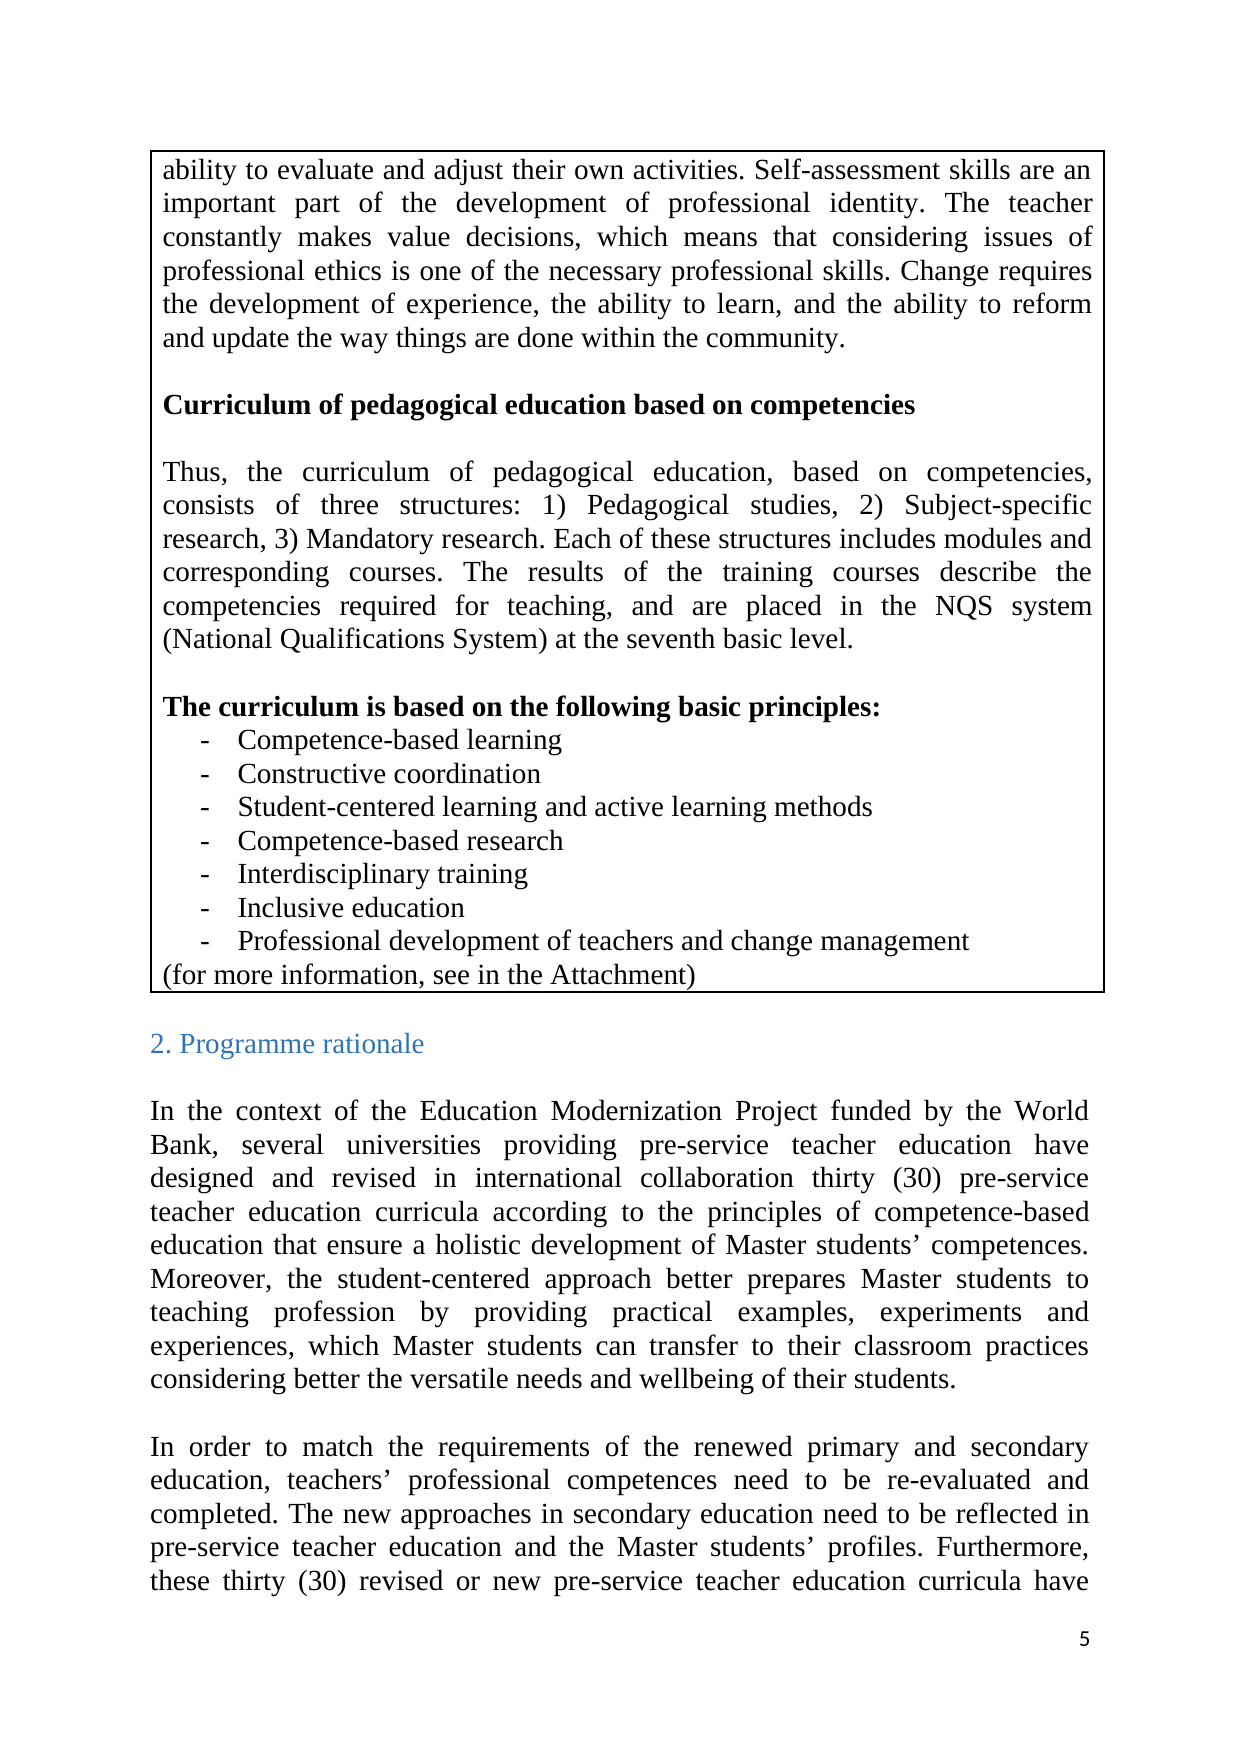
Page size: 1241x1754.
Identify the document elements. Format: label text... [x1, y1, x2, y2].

subtitle 2. Programme rationale [150, 1026, 1090, 1060]
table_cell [152, 152, 1103, 991]
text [150, 1429, 1090, 1596]
text In the context of the Education Modernization Project funded by the World Bank, several universities providing pre-service teacher education have designed and revised in international collaboration thirty (30) pre-service teacher education curricula according to the principles of competence-based education that ensure a holistic development of Master students’ competences. Moreover, the student-centered approach better prepares Master students to teaching profession by providing practical examples, experiments and experiences, which Master students can transfer to their classroom practices considering better the versatile needs and wellbeing of their students. [150, 1093, 1090, 1395]
